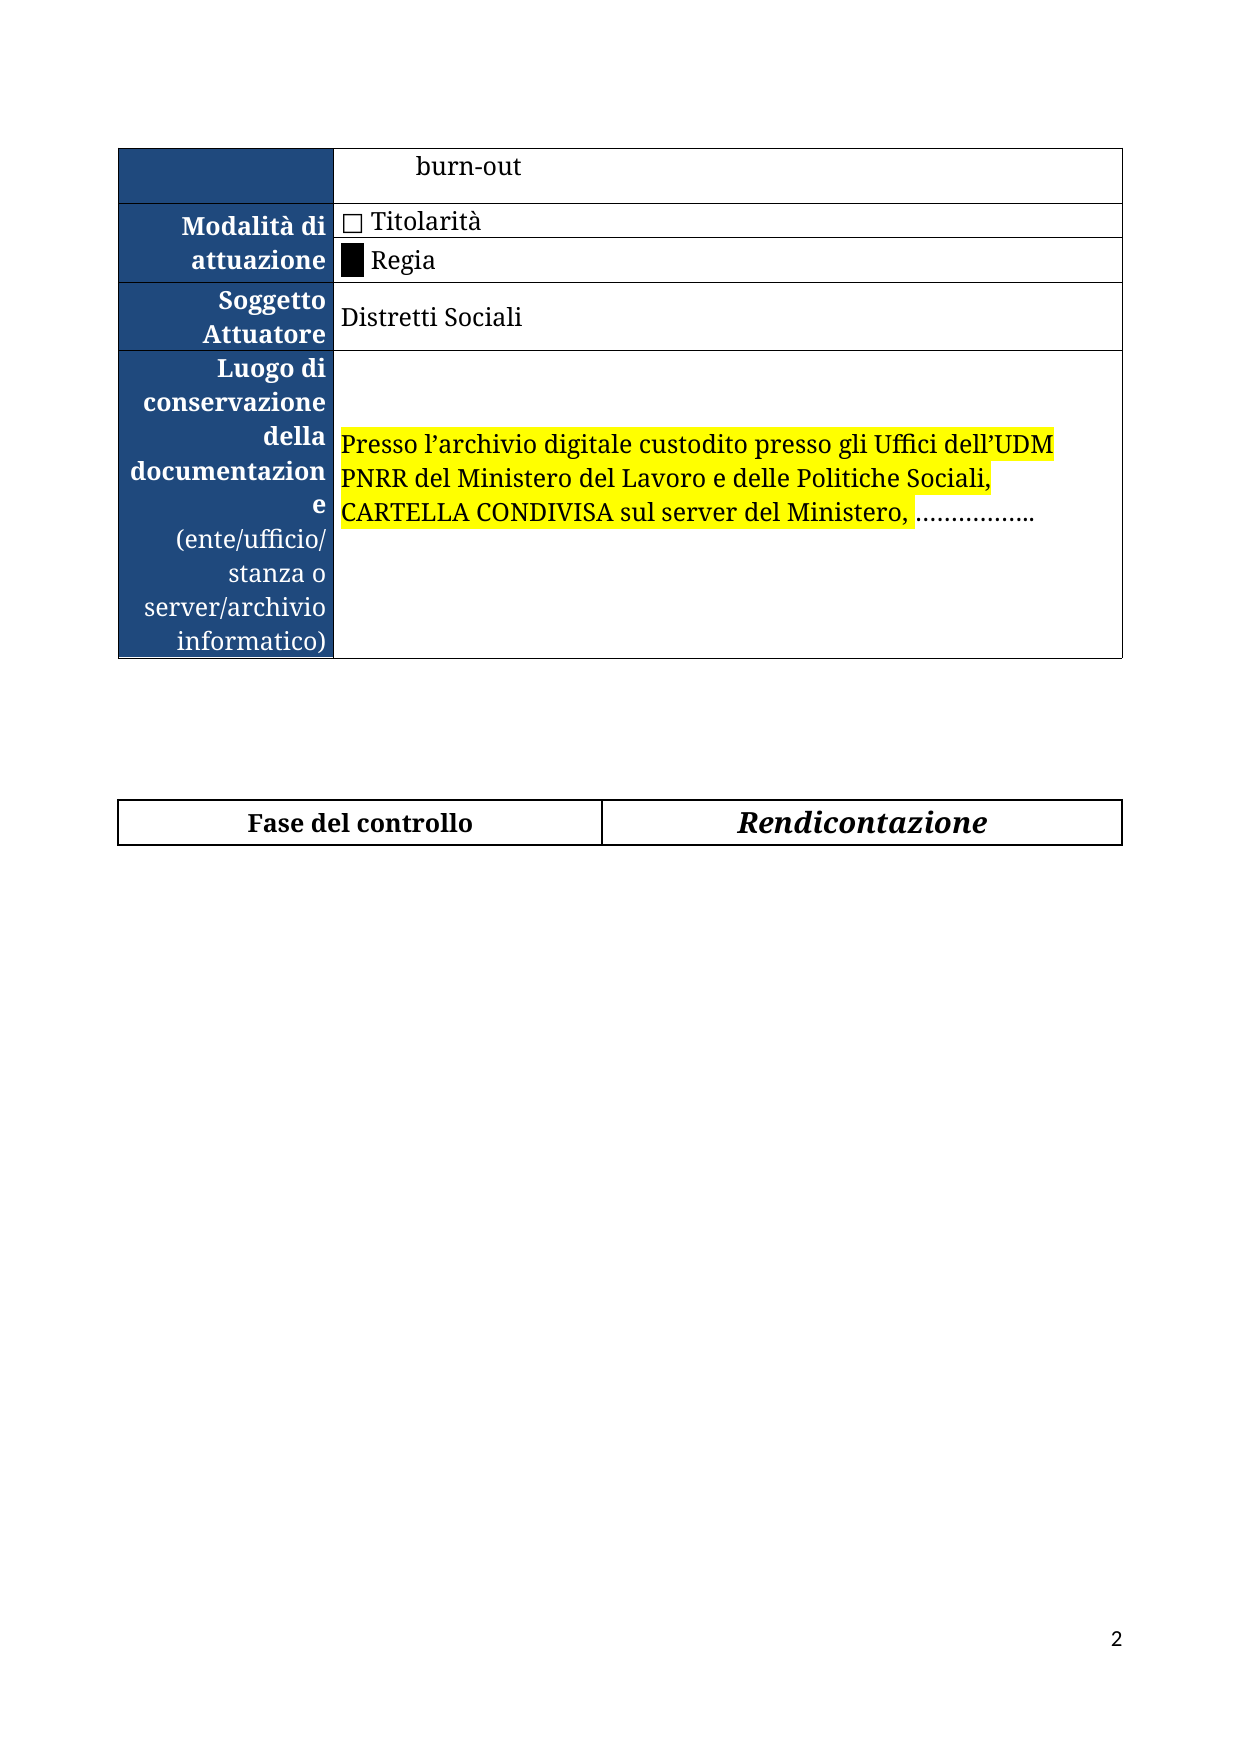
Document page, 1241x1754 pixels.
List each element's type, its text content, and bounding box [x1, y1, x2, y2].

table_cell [119, 149, 333, 203]
table_header Fase del controllo [119, 801, 601, 844]
table_cell Presso l’archivio digitale custodito presso gli Uffici dell’UDM PNRR del Ministero del Lavoro e delle Politiche Sociali, CARTELLA CONDIVISA sul server del Ministero, …………….. [334, 351, 1122, 657]
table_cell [334, 149, 1122, 203]
table_cell Modalità di attuazione [119, 204, 333, 282]
table_header Rendicontazione [603, 801, 1121, 844]
table_cell □ Regia [334, 238, 1122, 282]
table_cell Distretti Sociali [334, 283, 1122, 350]
table_cell Soggetto Attuatore [119, 283, 333, 350]
table_cell □ Titolarità [334, 204, 1122, 237]
table_cell Luogo di conservazione della documentazione (ente/ufficio/stanza o server/archivio informatico) [119, 351, 333, 657]
